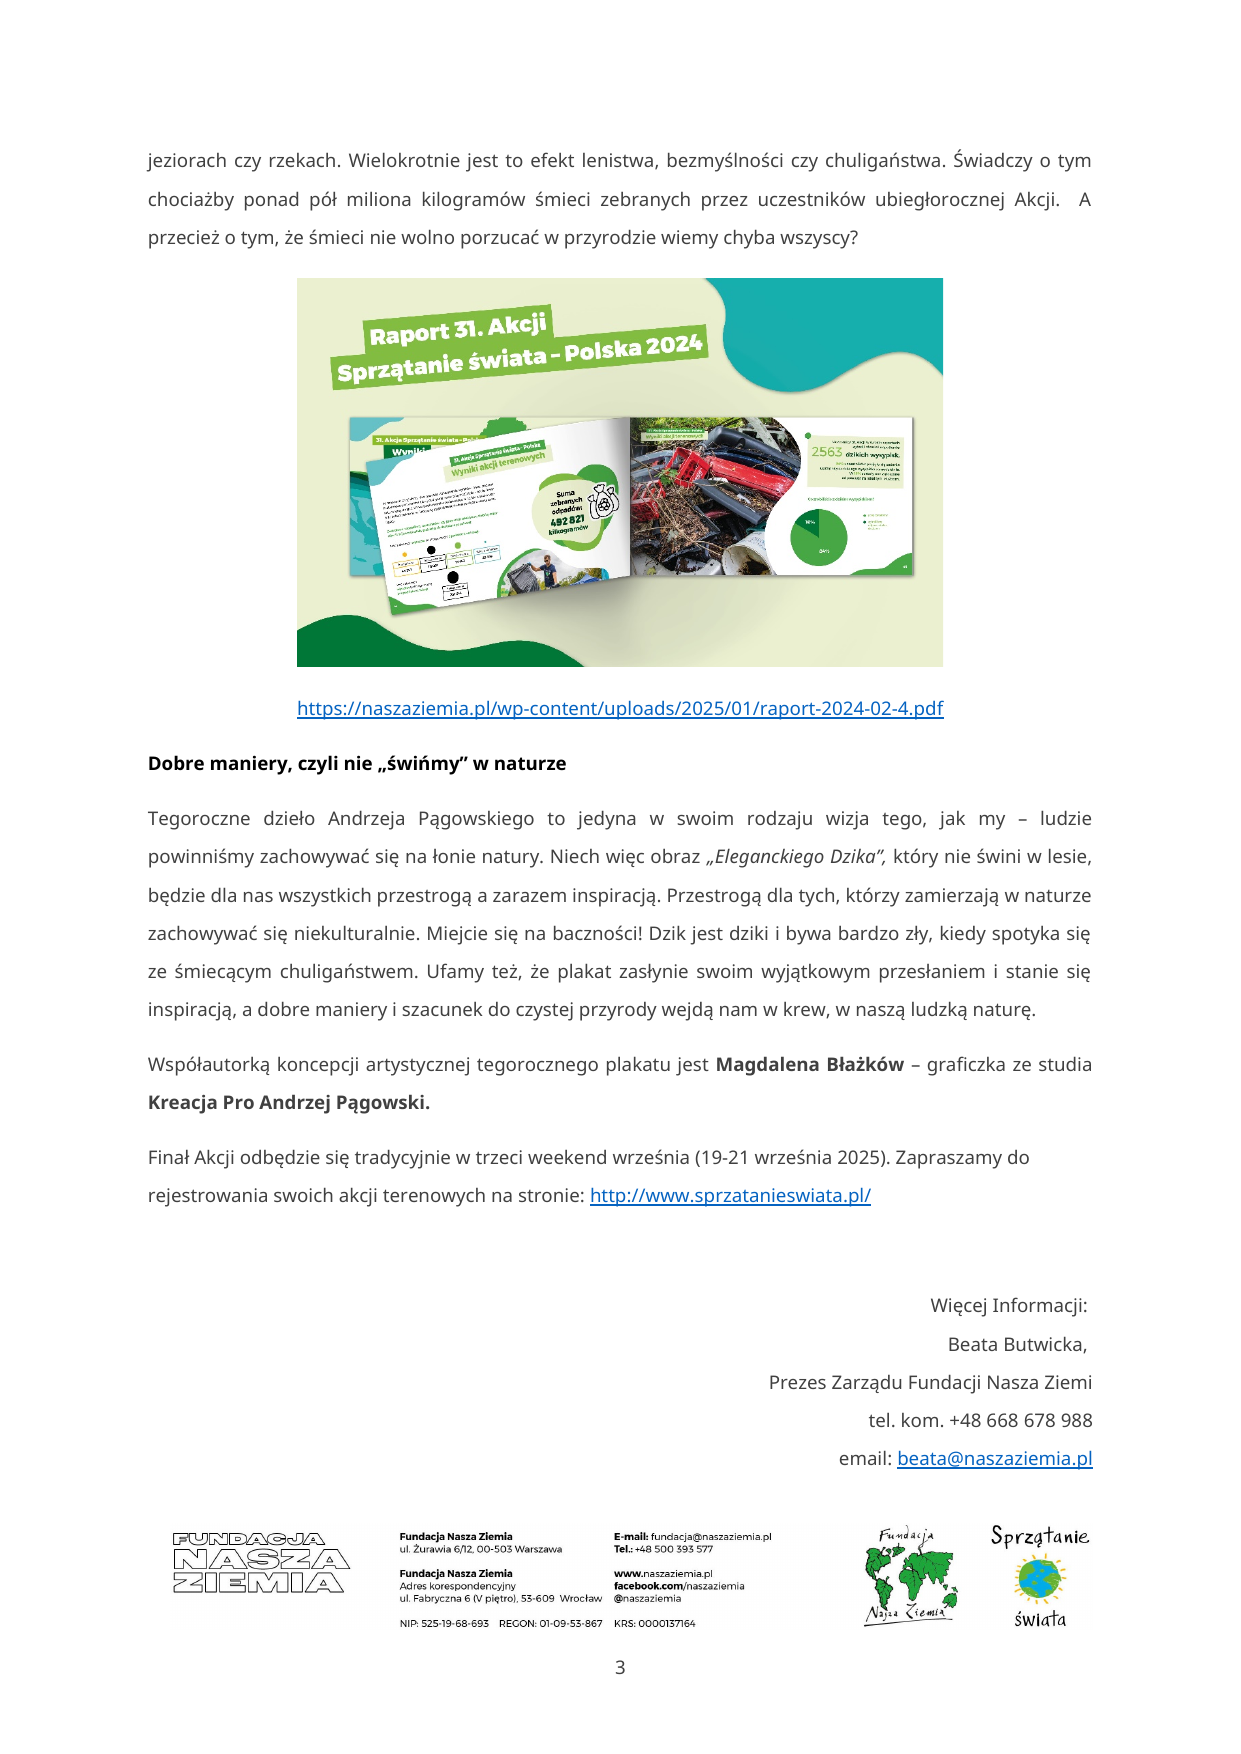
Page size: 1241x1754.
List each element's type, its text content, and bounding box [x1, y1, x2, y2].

picture [297, 278, 944, 667]
text Dobre maniery, czyli nie „świńmy” w naturze [148, 751, 1093, 776]
text Więcej Informacji: Beata Butwicka, Prezes Zarządu Fundacji Nasza Ziemi tel. kom. +48 668 678 988 email: beata@naszaziemia.pl [148, 1293, 1093, 1471]
text https://naszaziemia.pl/wp-content/uploads/2025/01/raport-2024-02-4.pdf [148, 696, 1093, 721]
text Finał Akcji odbędzie się tradycyjnie w trzeci weekend września (19-21 września 2025). Zapraszamy do rejestrowania swoich akcji terenowych na stronie: http://www.sprzatanieswiata.pl/ [148, 1144, 1093, 1208]
picture [170, 1523, 1093, 1630]
text Tegoroczne dzieło Andrzeja Pągowskiego to jedyna w swoim rodzaju wizja tego, jak my – ludzie powinniśmy zachowywać się na łonie natury. Niech więc obraz „Eleganckiego Dzika”, który nie świni w lesie, będzie dla nas wszystkich przestrogą a zarazem inspiracją. Przestrogą dla tych, którzy zamierzają w naturze zachowywać się niekulturalnie. Miejcie się na baczności! Dzik jest dziki i bywa bardzo zły, kiedy spotyka się ze śmiecącym chuligaństwem. Ufamy też, że plakat zasłynie swoim wyjątkowym przesłaniem i stanie się inspiracją, a dobre maniery i szacunek do czystej przyrody wejdą nam w krew, w naszą ludzką naturę. [148, 805, 1093, 1022]
text Współautorką koncepcji artystycznej tegorocznego plakatu jest Magdalena Błażków – graficzka ze studia Kreacja Pro Andrzej Pągowski. [148, 1051, 1093, 1115]
